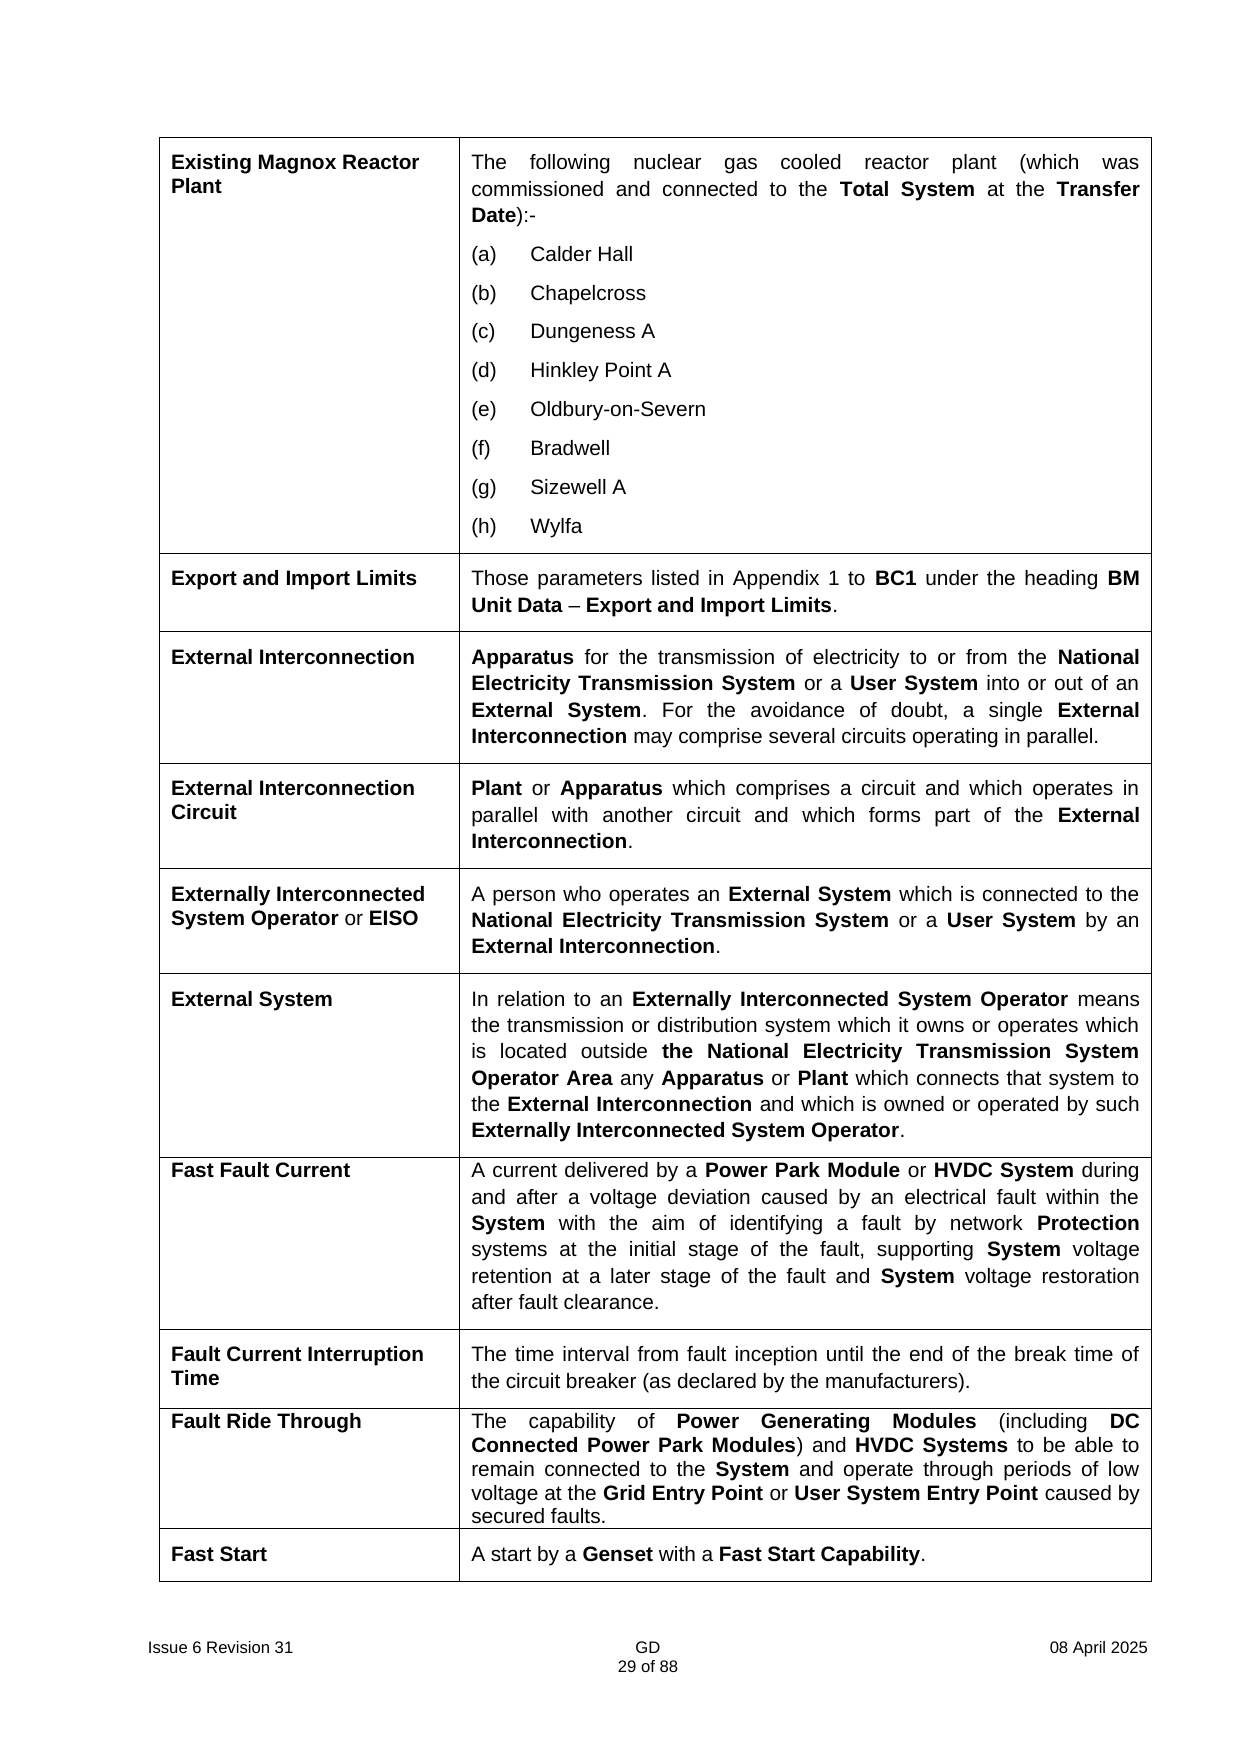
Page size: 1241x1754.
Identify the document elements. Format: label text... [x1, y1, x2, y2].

table_cell Plant or Apparatus which comprises a circuit and which operates in parallel with another circuit and which forms part of the External Interconnection. [460, 764, 1151, 868]
table_cell Apparatus for the transmission of electricity to or from the National Electricity Transmission System or a User System into or out of an External System. For the avoidance of doubt, a single External Interconnection may comprise several circuits operating in parallel. [460, 632, 1151, 763]
table_cell The time interval from fault inception until the end of the break time of the circuit breaker (as declared by the manufacturers). [460, 1330, 1151, 1407]
table_cell Export and Import Limits [160, 554, 459, 631]
table_cell Those parameters listed in Appendix 1 to BC1 under the heading BM Unit Data – Export and Import Limits. [460, 554, 1151, 631]
table_cell A person who operates an External System which is connected to the National Electricity Transmission System or a User System by an External Interconnection. [460, 869, 1151, 973]
table_cell The following nuclear gas cooled reactor plant (which was commissioned and connected to the Total System at the Transfer Date):- (a) Calder Hall (b) Chapelcross (c) Dungeness A (d) Hinkley Point A (e) Oldbury-on-Severn (f) Bradwell (g) Sizewell A (h) Wylfa [460, 138, 1151, 552]
table_cell External Interconnection Circuit [160, 764, 459, 868]
table_cell Existing Magnox Reactor Plant [160, 138, 459, 552]
table_cell Fast Start [160, 1529, 459, 1581]
table_cell Externally Interconnected System Operator or EISO [160, 869, 459, 973]
table_cell Fast Fault Current [160, 1158, 459, 1329]
table_cell Fault Current Interruption Time [160, 1330, 459, 1407]
table_cell The capability of Power Generating Modules (including DC Connected Power Park Modules) and HVDC Systems to be able to remain connected to the System and operate through periods of low voltage at the Grid Entry Point or User System Entry Point caused by secured faults. [460, 1409, 1151, 1528]
table_cell External Interconnection [160, 632, 459, 763]
table_cell External System [160, 974, 459, 1157]
table_cell A current delivered by a Power Park Module or HVDC System during and after a voltage deviation caused by an electrical fault within the System with the aim of identifying a fault by network Protection systems at the initial stage of the fault, supporting System voltage retention at a later stage of the fault and System voltage restoration after fault clearance. [460, 1158, 1151, 1329]
table_cell A start by a Genset with a Fast Start Capability. [460, 1529, 1151, 1581]
table_cell In relation to an Externally Interconnected System Operator means the transmission or distribution system which it owns or operates which is located outside the National Electricity Transmission System Operator Area any Apparatus or Plant which connects that system to the External Interconnection and which is owned or operated by such Externally Interconnected System Operator. [460, 974, 1151, 1157]
table_cell Fault Ride Through [160, 1409, 459, 1528]
